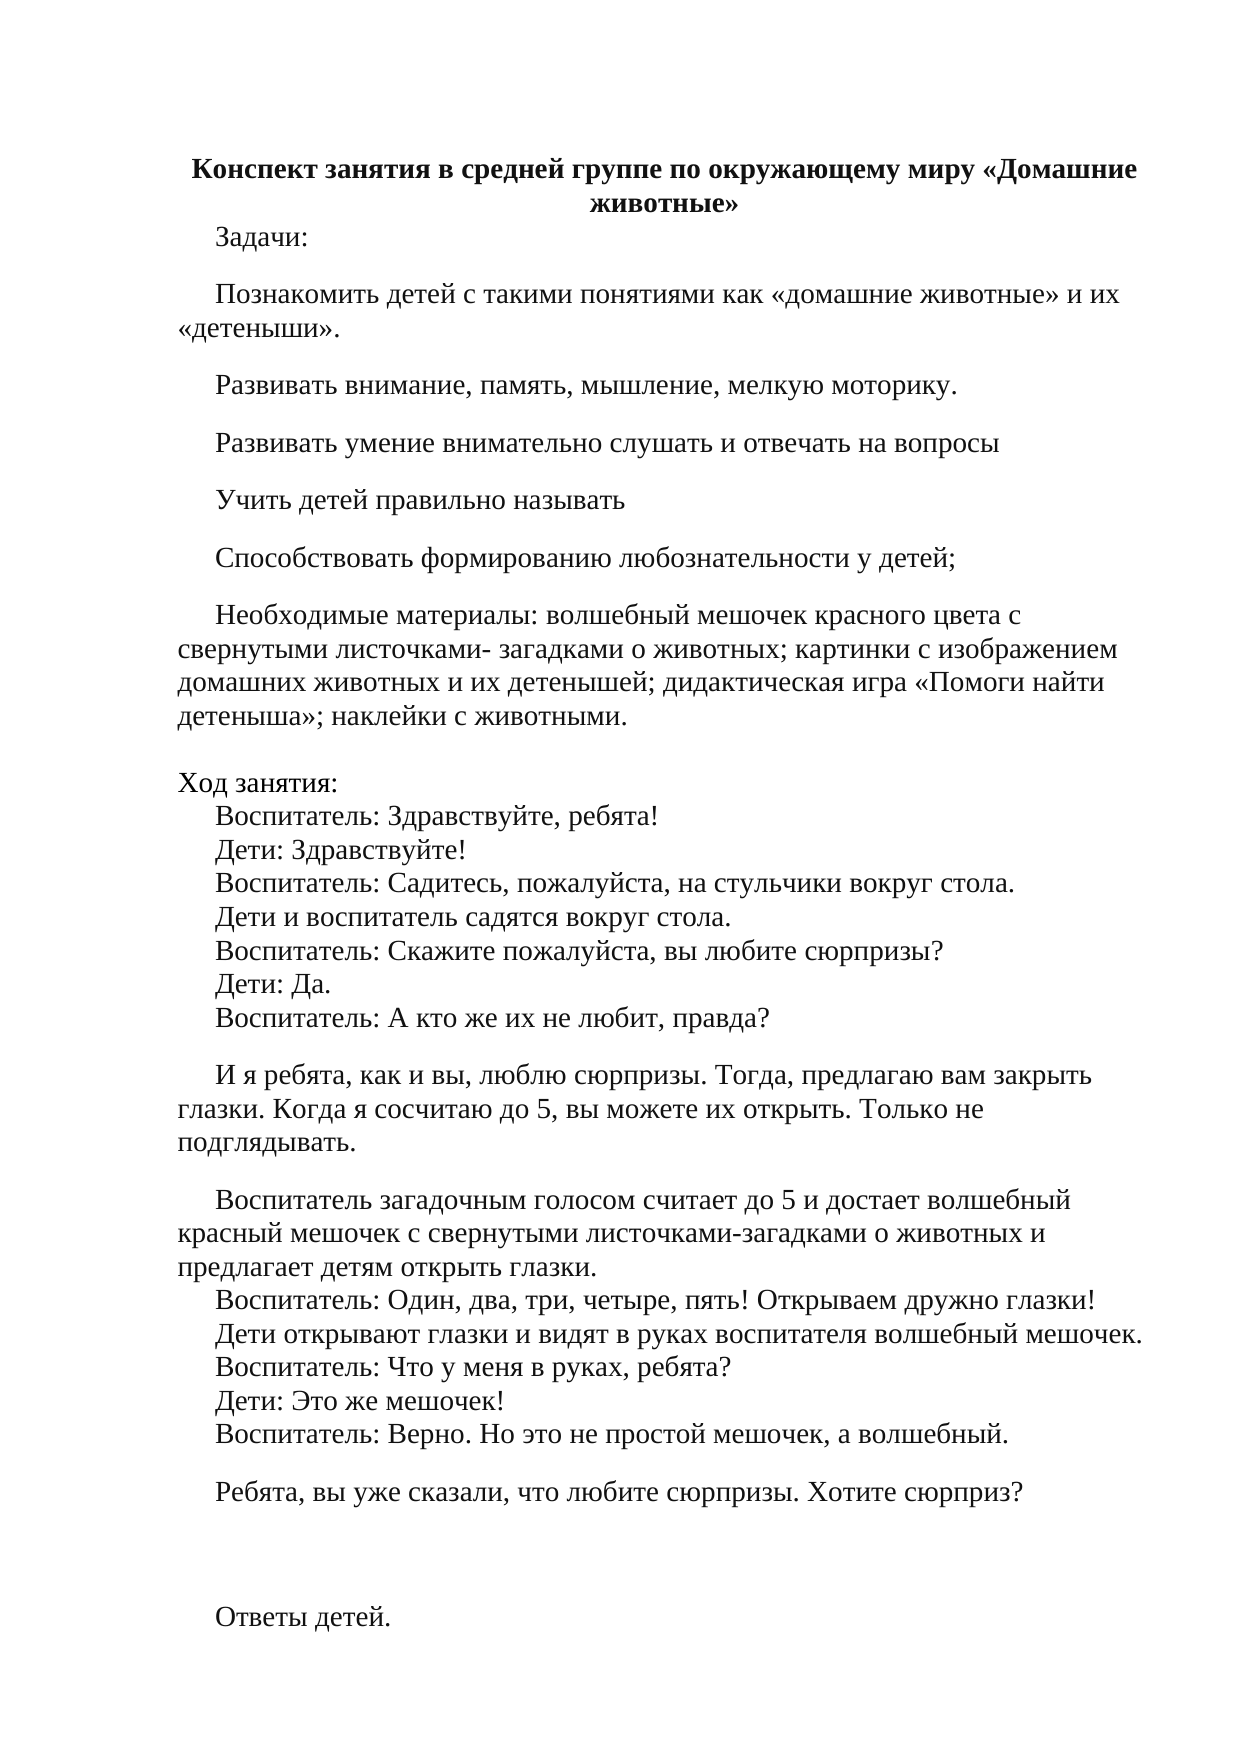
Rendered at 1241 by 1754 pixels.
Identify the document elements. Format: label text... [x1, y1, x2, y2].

text Воспитатель: Что у меня в руках, ребята? [177, 1349, 1152, 1383]
text Дети открывают глазки и видят в руках воспитателя волшебный мешочек. [177, 1316, 1152, 1349]
text Необходимые материалы: волшебный мешочек красного цвета с свернутыми листочками- загадками о животных; картинки с изображением домашних животных и их детенышей; дидактическая игра «Помоги найти детеныша»; наклейки с животными. [177, 597, 1152, 731]
text Дети и воспитатель садятся вокруг стола. [177, 899, 1152, 933]
text И я ребята, как и вы, люблю сюрпризы. Тогда, предлагаю вам закрыть глазки. Когда я сосчитаю до 5, вы можете их открыть. Только не подглядывать. [177, 1057, 1152, 1158]
text Конспект занятия в средней группе по окружающему миру «Домашние животные» [177, 118, 1152, 219]
text Развивать внимание, память, мышление, мелкую моторику. [177, 367, 1152, 401]
text Учить детей правильно называть [177, 482, 1152, 516]
text Воспитатель: Скажите пожалуйста, вы любите сюрпризы? [177, 933, 1152, 966]
text Способствовать формированию любознательности у детей; [177, 540, 1152, 573]
text Воспитатель: Один, два, три, четыре, пять! Открываем дружно глазки! [177, 1282, 1152, 1316]
text Ответы детей. [177, 1599, 1152, 1632]
text Познакомить детей с такими понятиями как «домашние животные» и их «детеныши». [177, 276, 1152, 343]
text Ход занятия: [177, 765, 1152, 798]
text Развивать умение внимательно слушать и отвечать на вопросы [177, 425, 1152, 458]
text Воспитатель загадочным голосом считает до 5 и достает волшебный красный мешочек с свернутыми листочками-загадками о животных и предлагает детям открыть глазки. [177, 1182, 1152, 1282]
text Ребята, вы уже сказали, что любите сюрпризы. Хотите сюрприз? [177, 1474, 1152, 1508]
text Дети: Это же мешочек! [177, 1383, 1152, 1417]
text Дети: Здравствуйте! [177, 832, 1152, 866]
text Задачи: [177, 219, 1152, 252]
text Воспитатель: Здравствуйте, ребята! [177, 798, 1152, 832]
text Воспитатель: Верно. Но это не простой мешочек, а волшебный. [177, 1417, 1152, 1450]
text Воспитатель: А кто же их не любит, правда? [177, 1000, 1152, 1033]
text Воспитатель: Садитесь, пожалуйста, на стульчики вокруг стола. [177, 866, 1152, 899]
text Дети: Да. [177, 966, 1152, 1000]
